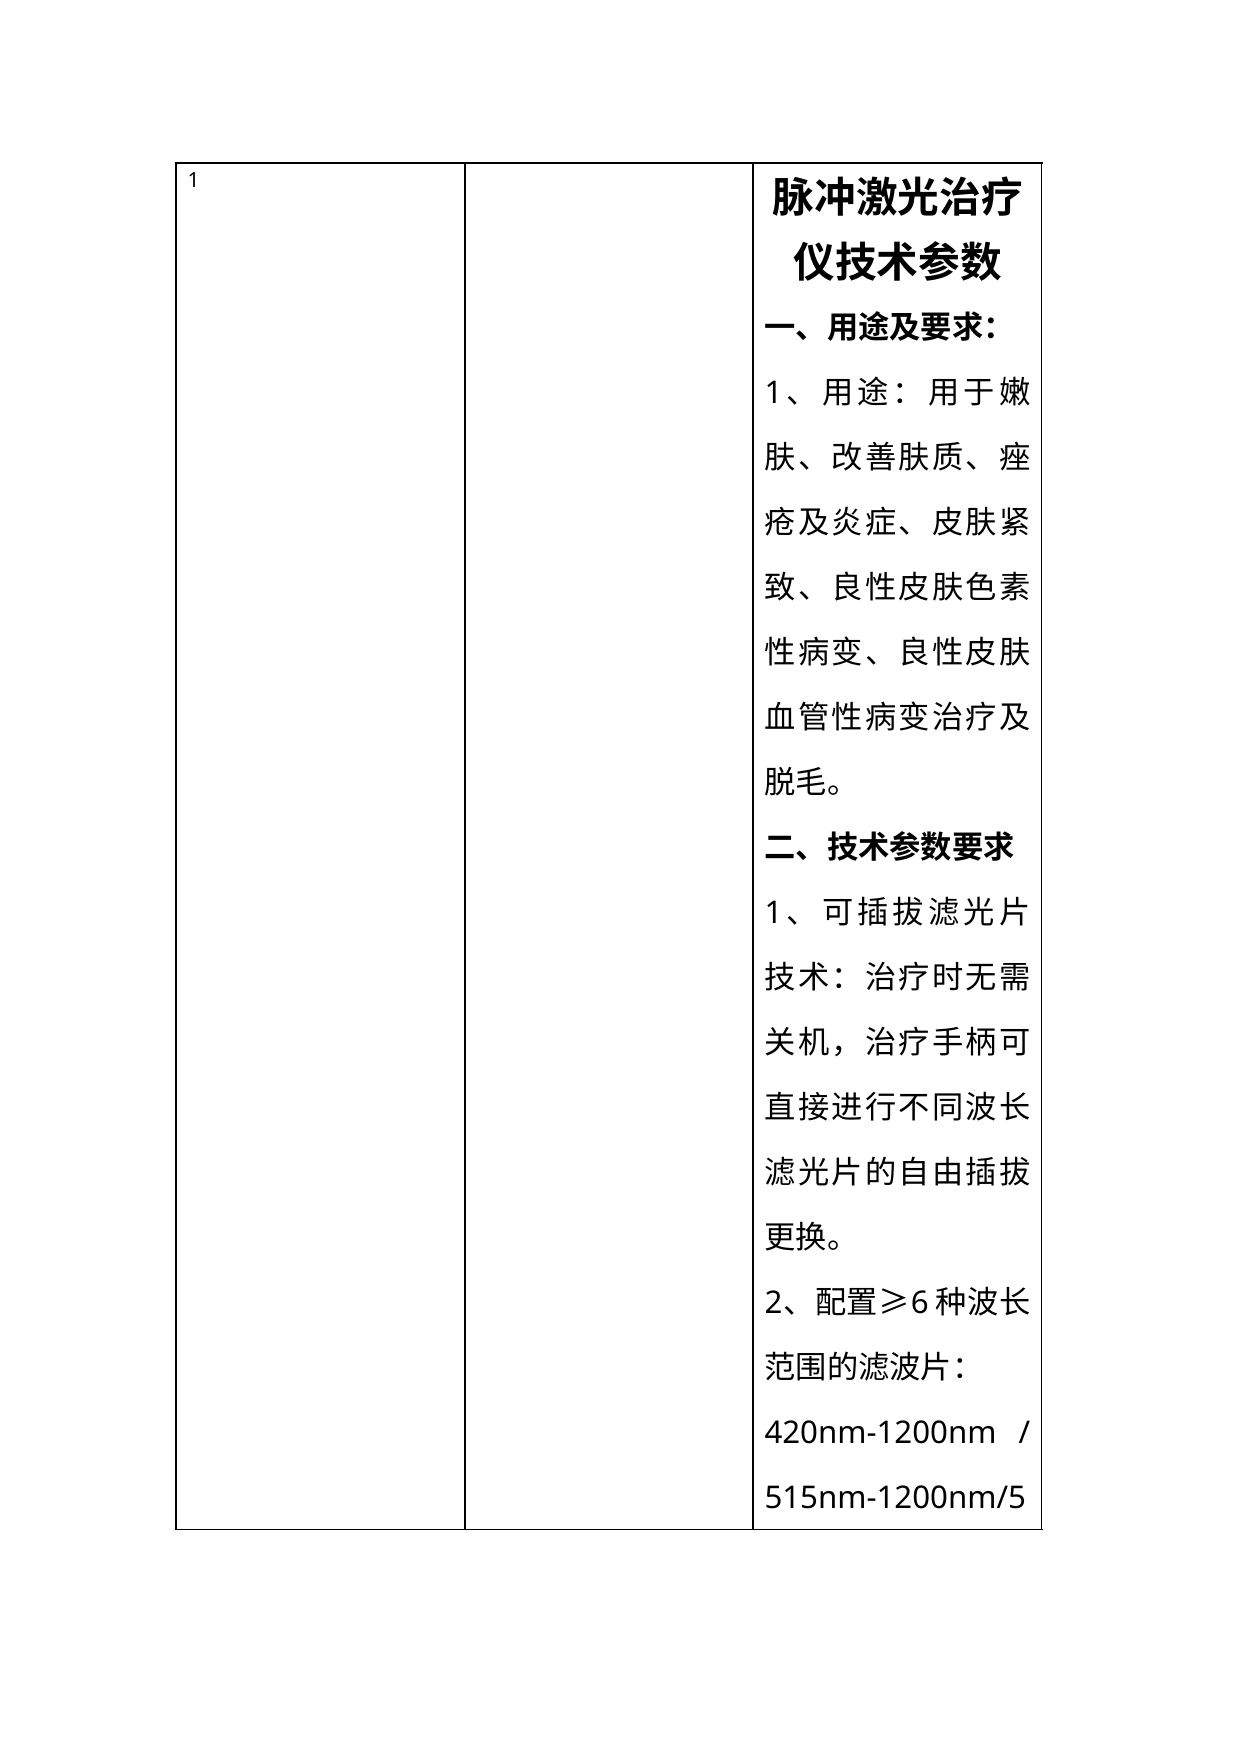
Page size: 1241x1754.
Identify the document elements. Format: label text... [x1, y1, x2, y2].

table_cell 1 [177, 164, 464, 1528]
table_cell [754, 164, 1041, 1528]
table_cell [466, 164, 752, 1528]
